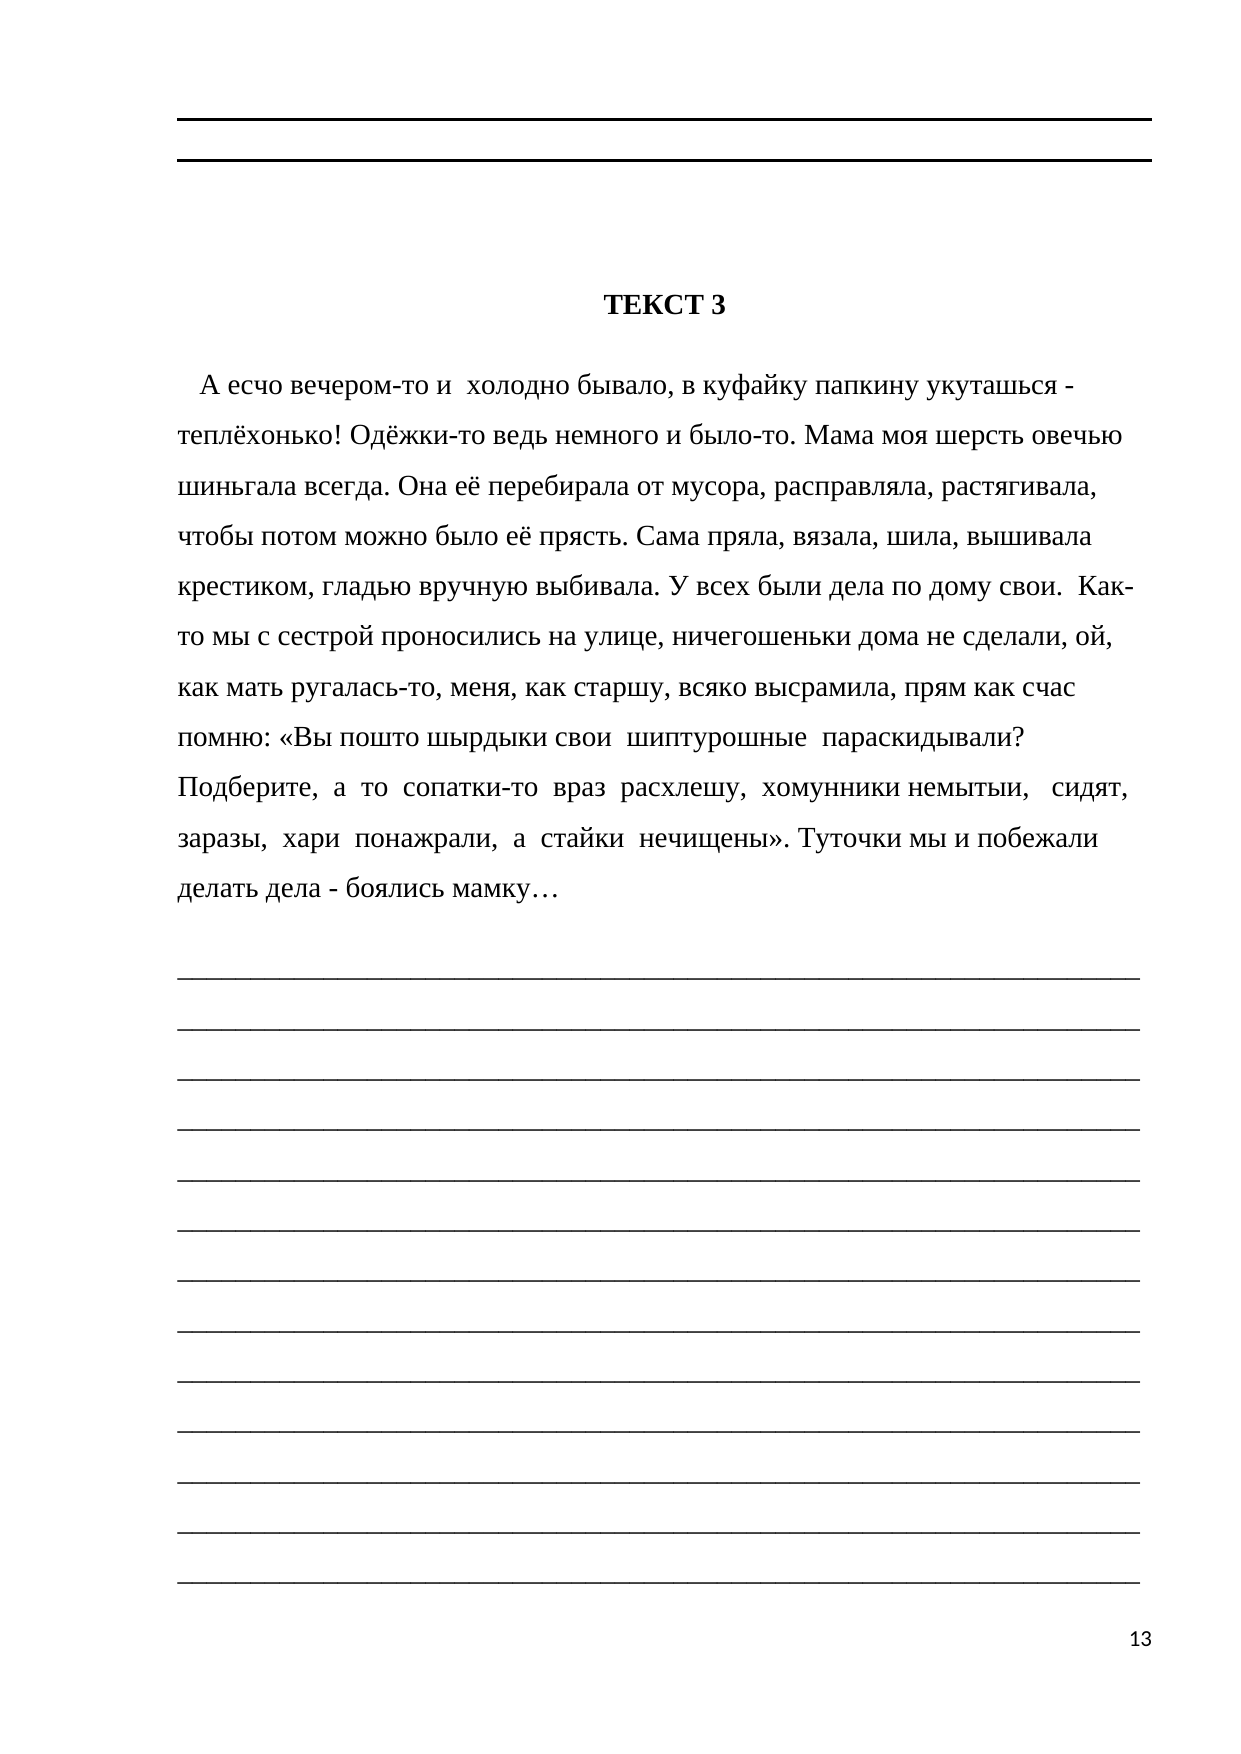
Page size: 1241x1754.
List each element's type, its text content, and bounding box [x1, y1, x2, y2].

text ТЕКСТ 3 [177, 287, 1152, 321]
text А есчо вечером-то и холодно бывало, в куфайку папкину укуташься - теплёхонько! Одёжки-то ведь немного и было-то. Мама моя шерсть овечью шиньгала всегда. Она её перебирала от мусора, расправляла, растягивала, чтобы потом можно было её прясть. Сама пряла, вязала, шила, вышивала крестиком, гладью вручную выбивала. У всех были дела по дому свои. Как-то мы с сестрой проносились на улице, ничегошеньки дома не сделали, ой, как мать ругалась-то, меня, как старшу, всяко высрамила, прям как счас помню: «Вы пошто шырдыки свои шиптурошные параскидывали? Подберите, а то сопатки-то враз расхлешу, хомунники немытыи, сидят, заразы, хари понажрали, а стайки нечищены». Туточки мы и побежали делать дела - боялись мамку… [177, 367, 1152, 904]
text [177, 949, 1152, 1587]
